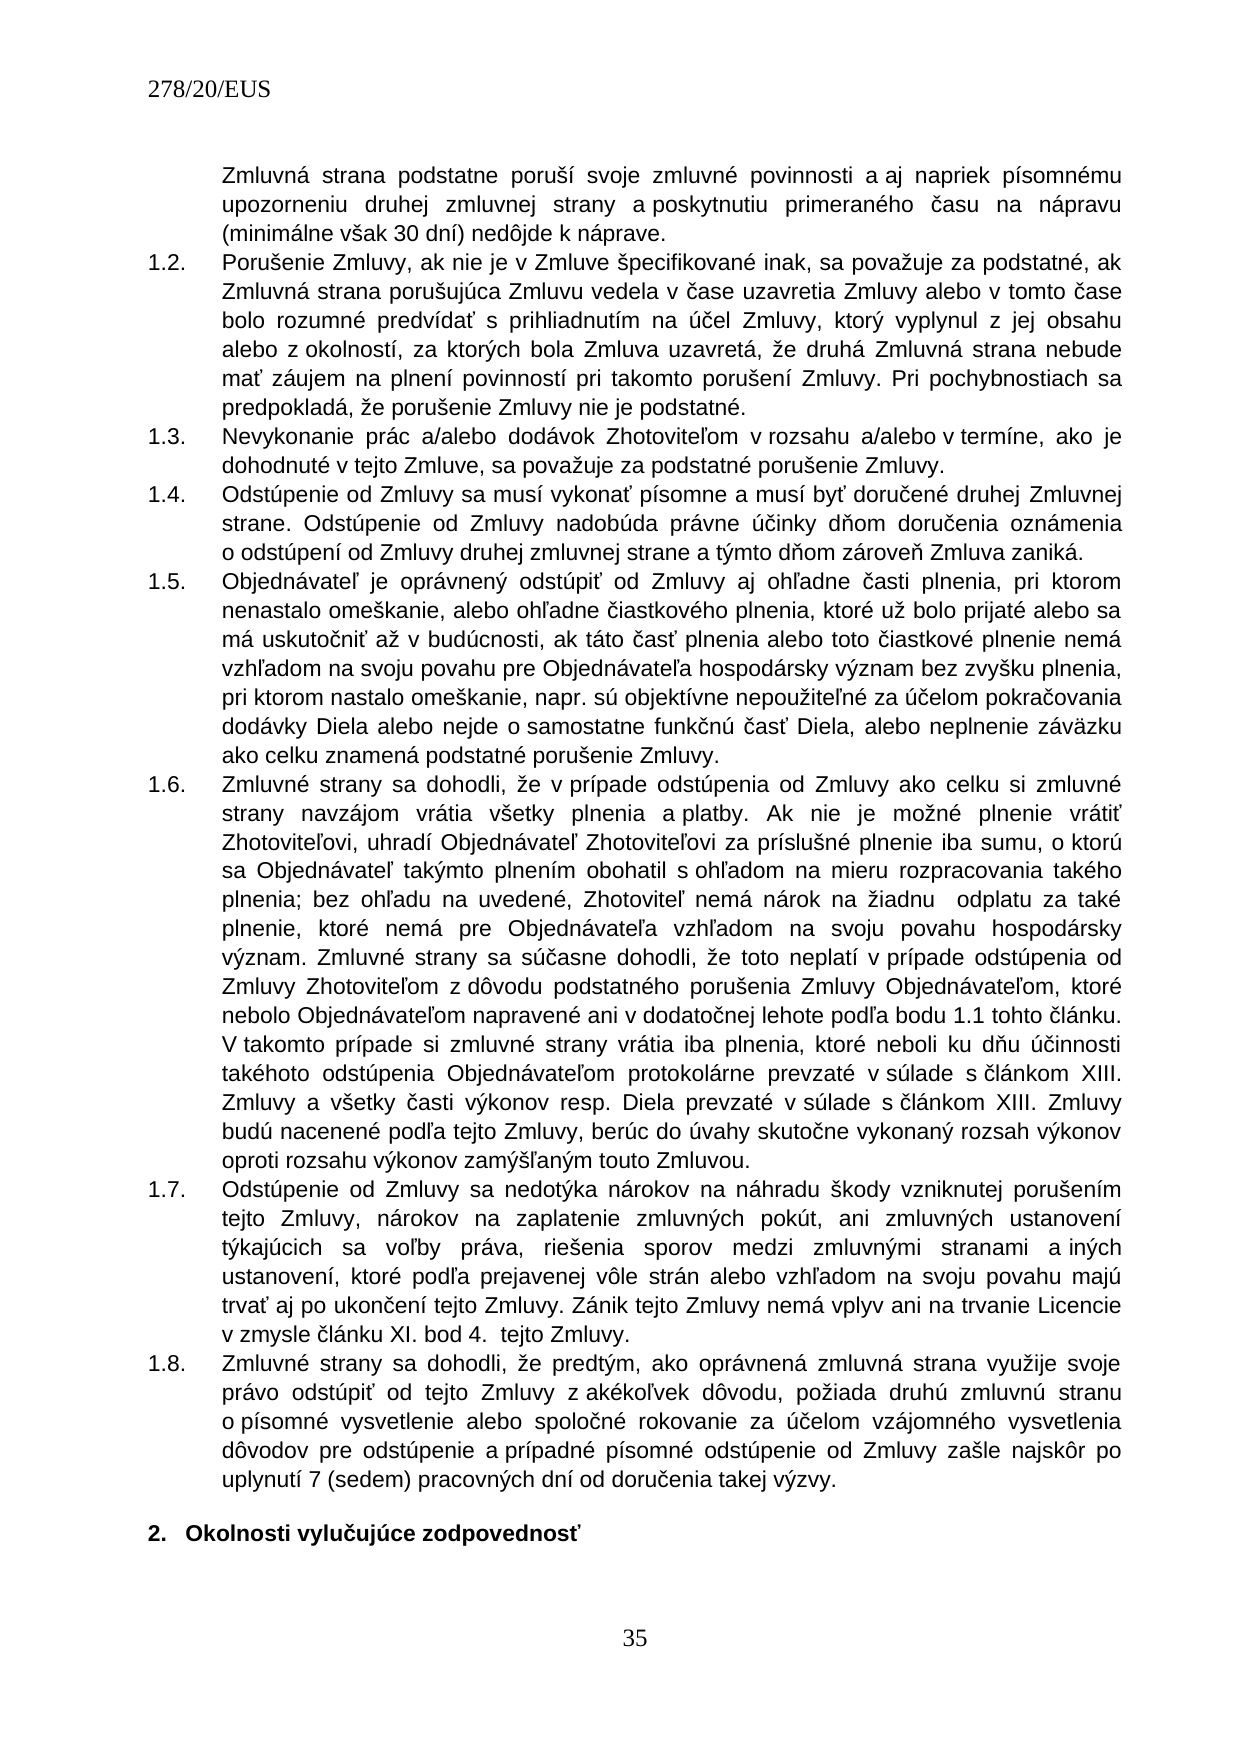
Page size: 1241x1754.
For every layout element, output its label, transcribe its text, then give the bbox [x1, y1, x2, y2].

list Okolnosti vylučujúce zodpovednosť [148, 1519, 1152, 1546]
list Objednávateľ je oprávnený odstúpiť od Zmluvy aj ohľadne časti plnenia, pri ktorom nenastalo omeškanie, alebo ohľadne čiastkového plnenia, ktoré už bolo prijaté alebo sa má uskutočniť až v budúcnosti, ak táto časť plnenia alebo toto čiastkové plnenie nemá vzhľadom na svoju povahu pre Objednávateľa hospodársky význam bez zvyšku plnenia, pri ktorom nastalo omeškanie, napr. sú objektívne nepoužiteľné za účelom pokračovania dodávky Diela alebo nejde o samostatne funkčnú časť Diela, alebo neplnenie záväzku ako celku znamená podstatné porušenie Zmluvy. [148, 568, 1122, 768]
list Nevykonanie prác a/alebo dodávok Zhotoviteľom v rozsahu a/alebo v termíne, ako je dohodnuté v tejto Zmluve, sa považuje za podstatné porušenie Zmluvy. [148, 423, 1122, 478]
list Odstúpenie od Zmluvy sa nedotýka nárokov na náhradu škody vzniknutej porušením tejto Zmluvy, nárokov na zaplatenie zmluvných pokút, ani zmluvných ustanovení týkajúcich sa voľby práva, riešenia sporov medzi zmluvnými stranami a iných ustanovení, ktoré podľa prejavenej vôle strán alebo vzhľadom na svoju povahu majú trvať aj po ukončení tejto Zmluvy. Zánik tejto Zmluvy nemá vplyv ani na trvanie Licencie v zmysle článku XI. bod 4. tejto Zmluvy. [148, 1176, 1122, 1347]
list Zmluvné strany sa dohodli, že predtým, ako oprávnená zmluvná strana využije svoje právo odstúpiť od tejto Zmluvy z akékoľvek dôvodu, požiada druhú zmluvnú stranu o písomné vysvetlenie alebo spoločné rokovanie za účelom vzájomného vysvetlenia dôvodov pre odstúpenie a prípadné písomné odstúpenie od Zmluvy zašle najskôr po uplynutí 7 (sedem) pracovných dní od doručenia takej výzvy. [148, 1350, 1122, 1492]
list Zmluvné strany sa dohodli, že v prípade odstúpenia od Zmluvy ako celku si zmluvné strany navzájom vrátia všetky plnenia a platby. Ak nie je možné plnenie vrátiť Zhotoviteľovi, uhradí Objednávateľ Zhotoviteľovi za príslušné plnenie iba sumu, o ktorú sa Objednávateľ takýmto plnením obohatil s ohľadom na mieru rozpracovania takého plnenia; bez ohľadu na uvedené, Zhotoviteľ nemá nárok na žiadnu odplatu za také plnenie, ktoré nemá pre Objednávateľa vzhľadom na svoju povahu hospodársky význam. Zmluvné strany sa súčasne dohodli, že toto neplatí v prípade odstúpenia od Zmluvy Zhotoviteľom z dôvodu podstatného porušenia Zmluvy Objednávateľom, ktoré nebolo Objednávateľom napravené ani v dodatočnej lehote podľa bodu 1.1 tohto článku. V takomto prípade si zmluvné strany vrátia iba plnenia, ktoré neboli ku dňu účinnosti takéhoto odstúpenia Objednávateľom protokolárne prevzaté v súlade s článkom XIII. Zmluvy a všetky časti výkonov resp. Diela prevzaté v súlade s článkom XIII. Zmluvy budú nacenené podľa tejto Zmluvy, berúc do úvahy skutočne vykonaný rozsah výkonov oproti rozsahu výkonov zamýšľaným touto Zmluvou. [148, 771, 1122, 1173]
list Porušenie Zmluvy, ak nie je v Zmluve špecifikované inak, sa považuje za podstatné, ak zmluvná strana porušujúca Zmluvu vedela v čase uzavretia Zmluvy alebo v tomto čase bolo rozumné predvídať s prihliadnutím na účel Zmluvy, ktorý vyplynul z jej obsahu alebo z okolností, za ktorých bola Zmluva uzavretá, že druhá zmluvná strana nebude mať záujem na plnení povinností pri takomto porušení Zmluvy. Pri pochybnostiach sa predpokladá, že porušenie Zmluvy nie je podstatné. [148, 249, 1122, 421]
list Odstúpenie od Zmluvy sa musí vykonať písomne a musí byť doručené druhej Zmluvnej strane. Odstúpenie od Zmluvy nadobúda právne účinky dňom doručenia oznámenia o odstúpení od Zmluvy druhej zmluvnej strane a týmto dňom zároveň Zmluva zaniká. [148, 481, 1122, 565]
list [148, 162, 1122, 247]
